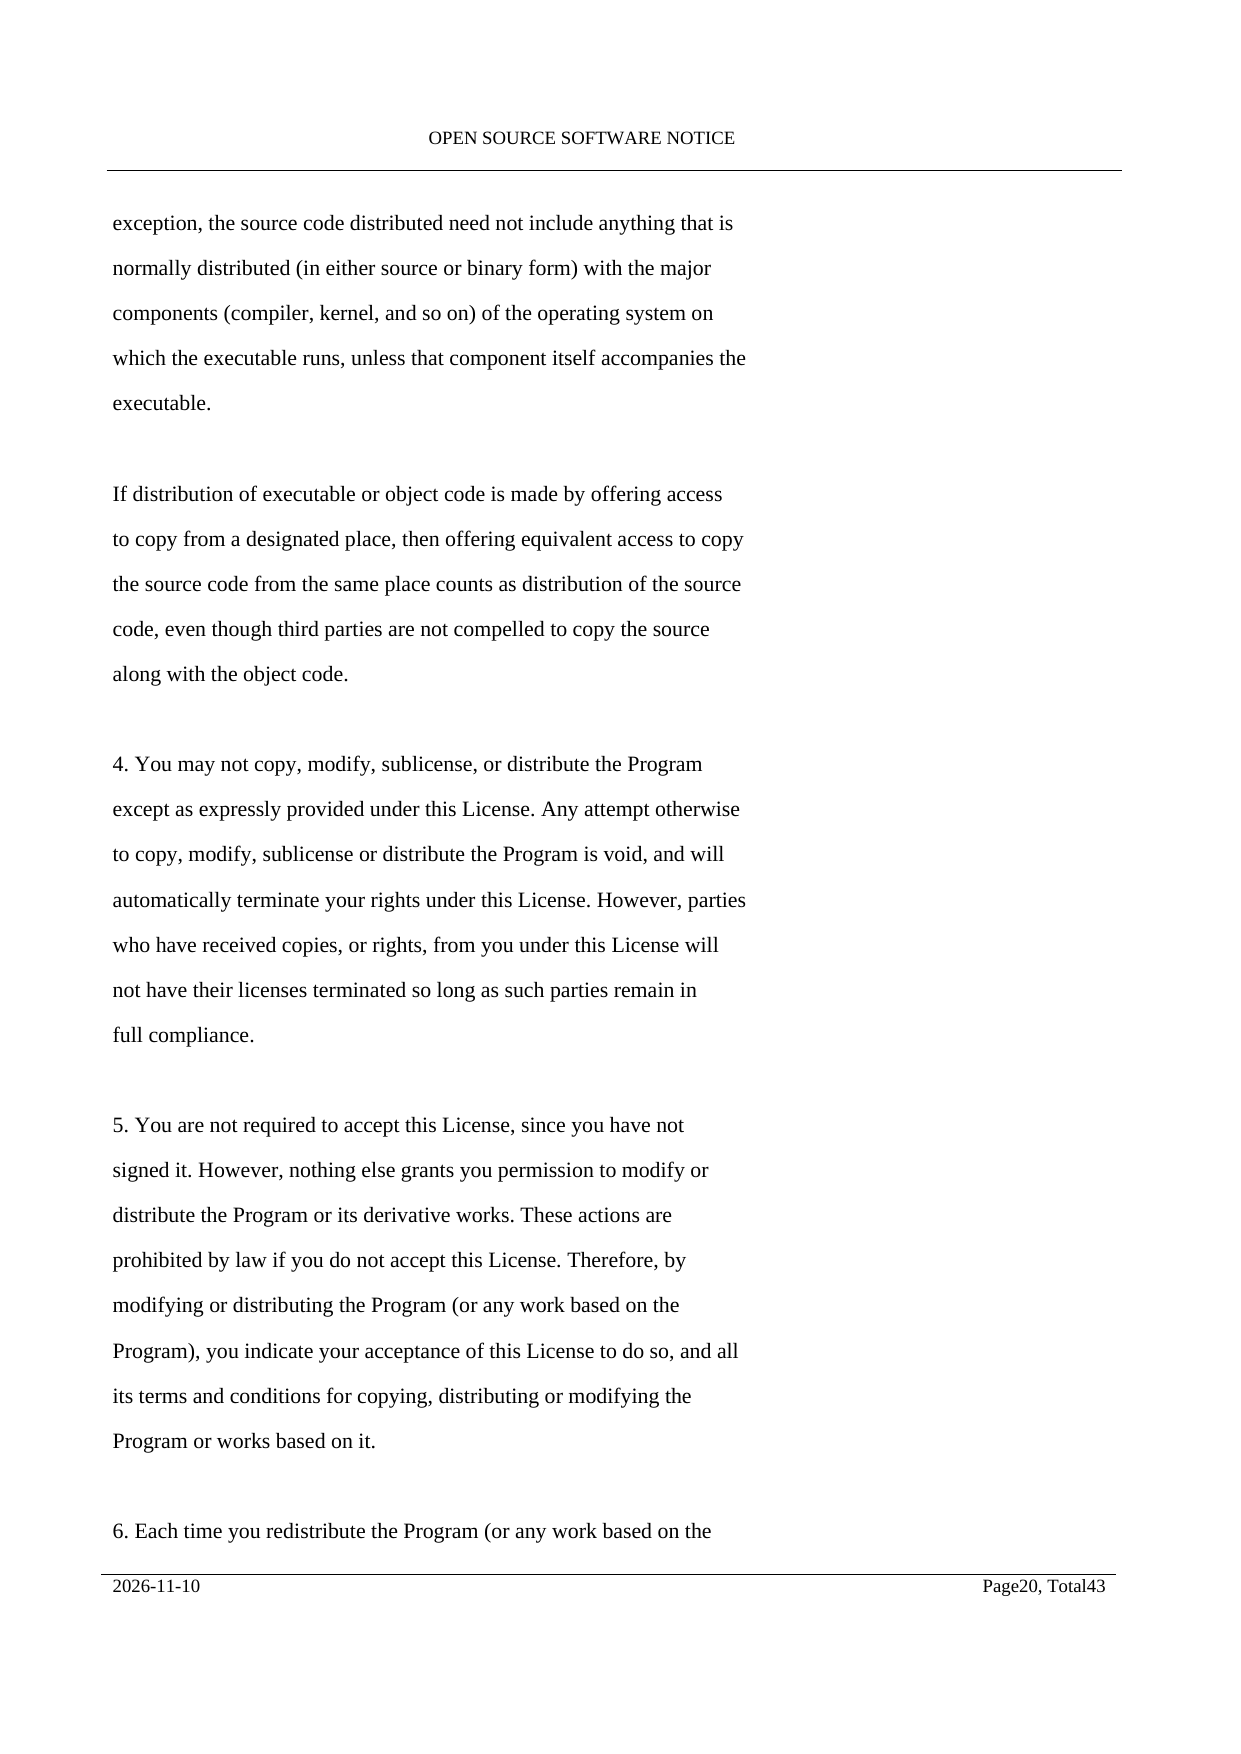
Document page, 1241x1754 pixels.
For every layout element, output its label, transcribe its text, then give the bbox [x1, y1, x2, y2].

text not have their licenses terminated so long as such parties remain in [112, 973, 1128, 1006]
text code, even though third parties are not compelled to copy the source [112, 612, 1128, 645]
text 6. Each time you redistribute the Program (or any work based on the [112, 1514, 1128, 1547]
text prohibited by law if you do not accept this License. Therefore, by [112, 1244, 1128, 1276]
text to copy from a designated place, then offering equivalent access to copy [112, 522, 1128, 554]
text full compliance. [112, 1018, 1128, 1051]
text which the executable runs, unless that component itself accompanies the [112, 342, 1128, 374]
text exception, the source code distributed need not include anything that is [112, 206, 1128, 239]
text components (compiler, kernel, and so on) of the operating system on [112, 297, 1128, 329]
text signed it. However, nothing else grants you permission to modify or [112, 1153, 1128, 1186]
text to copy, modify, sublicense or distribute the Program is void, and will [112, 838, 1128, 870]
text its terms and conditions for copying, distributing or modifying the [112, 1379, 1128, 1412]
text If distribution of executable or object code is made by offering access [112, 477, 1128, 509]
text except as expressly provided under this License. Any attempt otherwise [112, 793, 1128, 825]
text the source code from the same place counts as distribution of the source [112, 567, 1128, 600]
text distribute the Program or its derivative works. These actions are [112, 1199, 1128, 1231]
text normally distributed (in either source or binary form) with the major [112, 251, 1128, 284]
text automatically terminate your rights under this License. However, parties [112, 883, 1128, 915]
text Program), you indicate your acceptance of this License to do so, and all [112, 1334, 1128, 1366]
text who have received copies, or rights, from you under this License will [112, 928, 1128, 961]
text Program or works based on it. [112, 1424, 1128, 1457]
text modifying or distributing the Program (or any work based on the [112, 1289, 1128, 1321]
text along with the object code. [112, 657, 1128, 690]
text 4. You may not copy, modify, sublicense, or distribute the Program [112, 748, 1128, 780]
text executable. [112, 387, 1128, 419]
text 5. You are not required to accept this License, since you have not [112, 1108, 1128, 1141]
